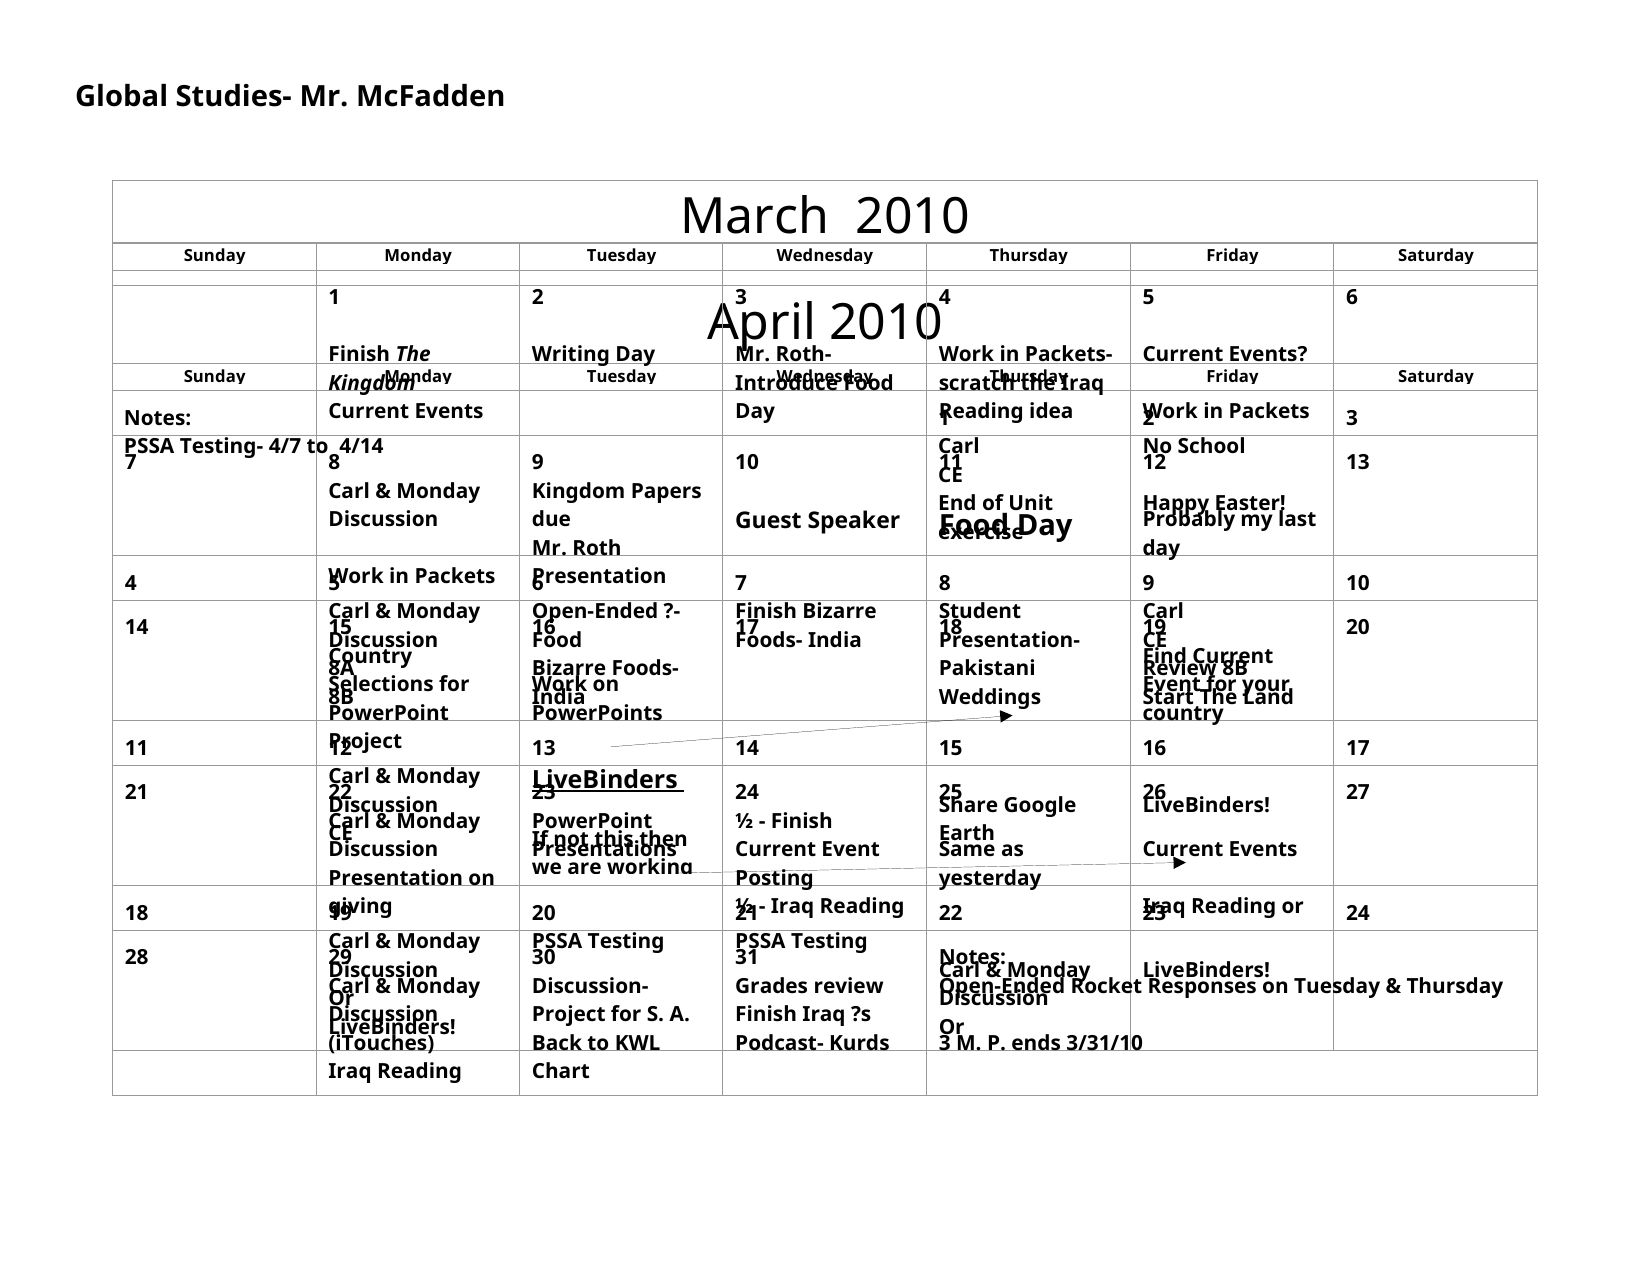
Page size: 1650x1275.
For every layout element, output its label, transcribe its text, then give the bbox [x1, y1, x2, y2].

table_cell 27 [1334, 766, 1537, 929]
table_cell 28 [113, 931, 316, 1094]
table_cell 22 Carl & Monday Discussion Presentation on giving Presentations [317, 766, 519, 929]
table_header March 2010 [113, 181, 1537, 242]
table_cell 3 Mr. Roth- Introduce Food Day Find recipes [723, 271, 926, 434]
table_cell Sunday [113, 244, 316, 269]
table_cell 14 [113, 601, 316, 764]
table_cell 8 Carl & Monday Discussion Work in Packets [317, 436, 519, 599]
table_cell 11 Food Day [927, 436, 1130, 599]
table_cell 24 ½ - Finish Current Event Posting ½ - Iraq Reading [723, 766, 926, 929]
table_cell 7 [113, 436, 316, 599]
table_cell 17 [723, 723, 926, 764]
table_cell 30 Discussion- Project for S. A. Back to KWL Chart -Mr. Roth questioning [520, 931, 722, 1094]
table_cell 15 Country Selections for PowerPoint Project Carl & Monday Discussion [317, 601, 519, 764]
table_cell Friday [1131, 244, 1333, 269]
table_cell 26 Current Events Iraq Reading or more Presentations [1131, 766, 1333, 929]
table_cell Saturday [1334, 244, 1537, 269]
table_cell 16 Work on PowerPoints [520, 601, 722, 764]
table_cell 29 Carl & Monday Discussion (iTouches) Iraq Reading [317, 931, 519, 1094]
table_cell 17 [723, 601, 926, 737]
table_cell Tuesday [520, 244, 722, 269]
table_cell 18 [927, 601, 1130, 764]
table_cell Wednesday [723, 244, 926, 269]
table_cell 9 Kingdom Papers due Mr. Roth Presentation iTunes [520, 436, 722, 599]
table_cell 5 Current Events? Work in Packets [1131, 271, 1333, 434]
table_cell 2 Writing Day [520, 271, 722, 434]
table_cell 1 Finish The Kingdom Current Events [317, 271, 519, 434]
table_cell 12 Probably my last day [1131, 436, 1333, 599]
table_cell 10 Guest Speaker [723, 436, 926, 599]
table_cell Notes: Open-Ended Rocket Responses on Tuesday & Thursday 3 M. P. ends 3/31/10 [927, 931, 1537, 1094]
table_cell 20 [1334, 601, 1537, 764]
table_cell Thursday [927, 244, 1130, 269]
table_cell 4 Work in Packets- scratch the Iraq Reading idea [927, 271, 1130, 434]
table_cell 19 Find Current Event for your country [1131, 601, 1333, 764]
table_cell 25 Same as yesterday [927, 766, 1130, 929]
table_cell [113, 271, 316, 434]
table_cell 13 [1334, 436, 1537, 599]
table_cell 23 PowerPoint Presentations [520, 766, 722, 929]
text Global Studies- Mr. McFadden [75, 75, 1575, 115]
table_cell 21 [113, 766, 316, 929]
table_cell 31 Grades review Finish Iraq ?s Podcast- Kurds [723, 931, 926, 1094]
table_cell Monday [317, 244, 519, 269]
table_cell 6 [1334, 271, 1537, 434]
